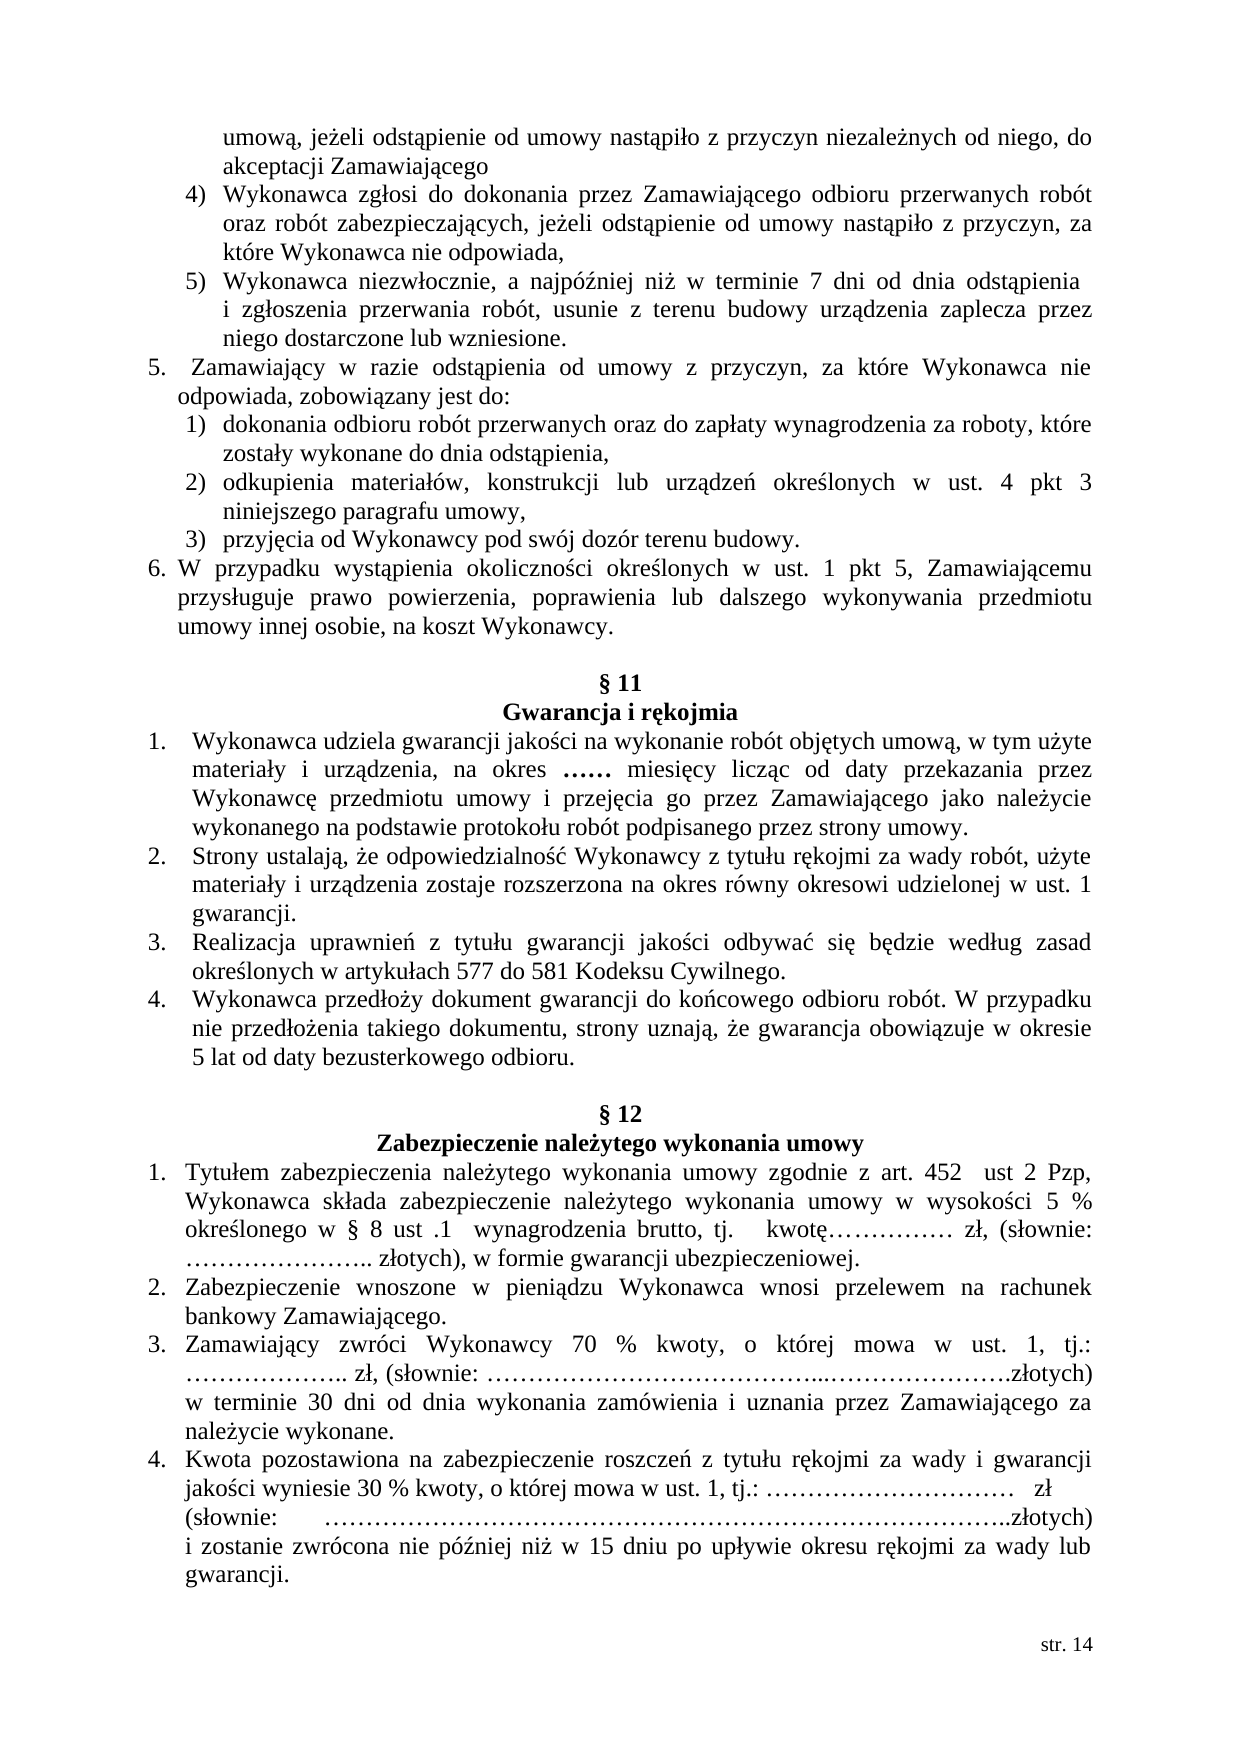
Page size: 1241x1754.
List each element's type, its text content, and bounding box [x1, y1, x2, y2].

list Kwota pozostawiona na zabezpieczenie roszczeń z tytułu rękojmi za wady i gwarancji jakości wyniesie 30 % kwoty, o której mowa w ust. 1, tj.: ………………………… zł (słownie: ………………………………………………………………………..złotych) i zostanie zwrócona nie później niż w 15 dniu po upływie okresu rękojmi za wady lub gwarancji. [148, 1444, 1093, 1588]
list Wykonawca przedłoży dokument gwarancji do końcowego odbioru robót. W przypadku nie przedłożenia takiego dokumentu, strony uznają, że gwarancja obowiązuje w okresie 5 lat od daty bezusterkowego odbioru. [148, 984, 1093, 1071]
list Zamawiający w razie odstąpienia od umowy z przyczyn, za które Wykonawca nie odpowiada, zobowiązany jest do: [148, 352, 1093, 409]
list W przypadku wystąpienia okoliczności określonych w ust. 1 pkt 5, Zamawiającemu przysługuje prawo powierzenia, poprawienia lub dalszego wykonywania przedmiotu umowy innej osobie, na koszt Wykonawcy. [148, 553, 1093, 639]
list dokonania odbioru robót przerwanych oraz do zapłaty wynagrodzenia za roboty, które zostały wykonane do dnia odstąpienia, [185, 409, 1093, 467]
text Zabezpieczenie należytego wykonania umowy [148, 1128, 1093, 1157]
list Strony ustalają, że odpowiedzialność Wykonawcy z tytułu rękojmi za wady robót, użyte materiały i urządzenia zostaje rozszerzona na okres równy okresowi udzielonej w ust. 1 gwarancji. [148, 841, 1093, 927]
text § 12 [148, 1099, 1093, 1128]
list Wykonawca zgłosi do dokonania przez Zamawiającego odbioru przerwanych robót oraz robót zabezpieczających, jeżeli odstąpienie od umowy nastąpiło z przyczyn, za które Wykonawca nie odpowiada, [185, 179, 1093, 266]
text Gwarancja i rękojmia [148, 697, 1093, 726]
list Zabezpieczenie wnoszone w pieniądzu Wykonawca wnosi przelewem na rachunek bankowy Zamawiającego. [148, 1272, 1093, 1329]
list Zamawiający zwróci Wykonawcy 70 % kwoty, o której mowa w ust. 1, tj.: ……………….. zł, (słownie: …………………………………...………………….złotych) w terminie 30 dni od dnia wykonania zamówienia i uznania przez Zamawiającego za należycie wykonane. [148, 1329, 1093, 1444]
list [185, 122, 1093, 179]
text § 11 [148, 668, 1093, 697]
list Tytułem zabezpieczenia należytego wykonania umowy zgodnie z art. 452 ust 2 Pzp, Wykonawca składa zabezpieczenie należytego wykonania umowy w wysokości 5 % określonego w § 8 ust .1 wynagrodzenia brutto, tj. kwotę…………… zł, (słownie: ………………….. złotych), w formie gwarancji ubezpieczeniowej. [148, 1157, 1093, 1272]
list Wykonawca niezwłocznie, a najpóźniej niż w terminie 7 dni od dnia odstąpienia i zgłoszenia przerwania robót, usunie z terenu budowy urządzenia zaplecza przez niego dostarczone lub wzniesione. [185, 266, 1093, 352]
list odkupienia materiałów, konstrukcji lub urządzeń określonych w ust. 4 pkt 3 niniejszego paragrafu umowy, [185, 467, 1093, 524]
list Wykonawca udziela gwarancji jakości na wykonanie robót objętych umową, w tym użyte materiały i urządzenia, na okres …… miesięcy licząc od daty przekazania przez Wykonawcę przedmiotu umowy i przejęcia go przez Zamawiającego jako należycie wykonanego na podstawie protokołu robót podpisanego przez strony umowy. [148, 726, 1093, 841]
list przyjęcia od Wykonawcy pod swój dozór terenu budowy. [185, 524, 1093, 553]
list Realizacja uprawnień z tytułu gwarancji jakości odbywać się będzie według zasad określonych w artykułach 577 do 581 Kodeksu Cywilnego. [148, 927, 1093, 984]
